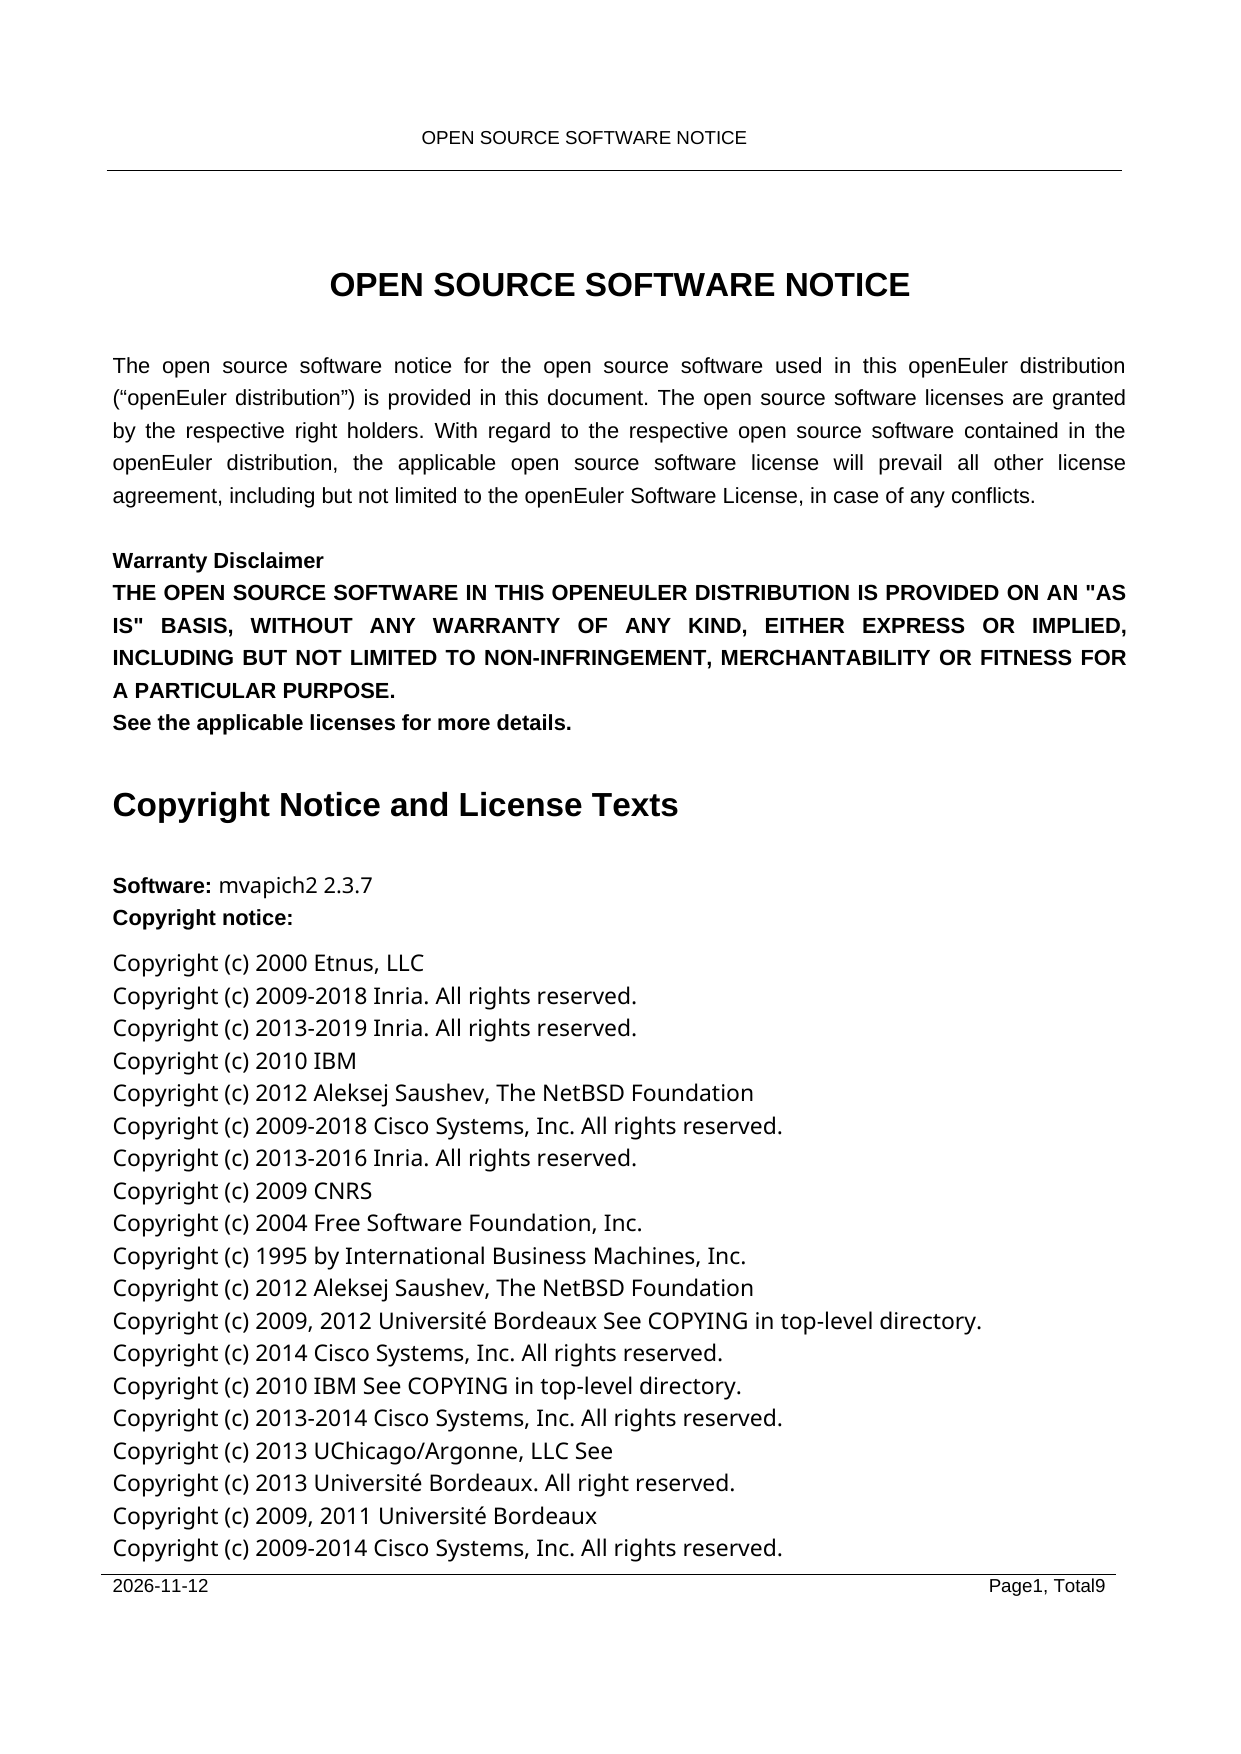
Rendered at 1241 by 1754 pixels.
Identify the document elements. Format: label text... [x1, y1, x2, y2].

text OPEN SOURCE SOFTWARE NOTICE [112, 251, 1128, 316]
text Warranty Disclaimer [112, 544, 1128, 576]
text THE OPEN SOURCE SOFTWARE IN THIS OPENEULER DISTRIBUTION IS PROVIDED ON AN "AS IS" BASIS, WITHOUT ANY WARRANTY OF ANY KIND, EITHER EXPRESS OR IMPLIED, INCLUDING BUT NOT LIMITED TO NON-INFRINGEMENT, MERCHANTABILITY OR FITNESS FOR A PARTICULAR PURPOSE. See the applicable licenses for more details. [112, 576, 1128, 739]
text Copyright Notice and License Texts [112, 771, 1128, 836]
title Software: mvapich2 2.3.7 [112, 869, 1128, 901]
text The open source software notice for the open source software used in this openEuler distribution (“openEuler distribution”) is provided in this document. The open source software licenses are granted by the respective right holders. With regard to the respective open source software contained in the openEuler distribution, the applicable open source software license will prevail all other license agreement, including but not limited to the openEuler Software License, in case of any conflicts. [112, 349, 1128, 511]
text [112, 947, 1128, 1564]
text Copyright notice: [112, 901, 1128, 934]
